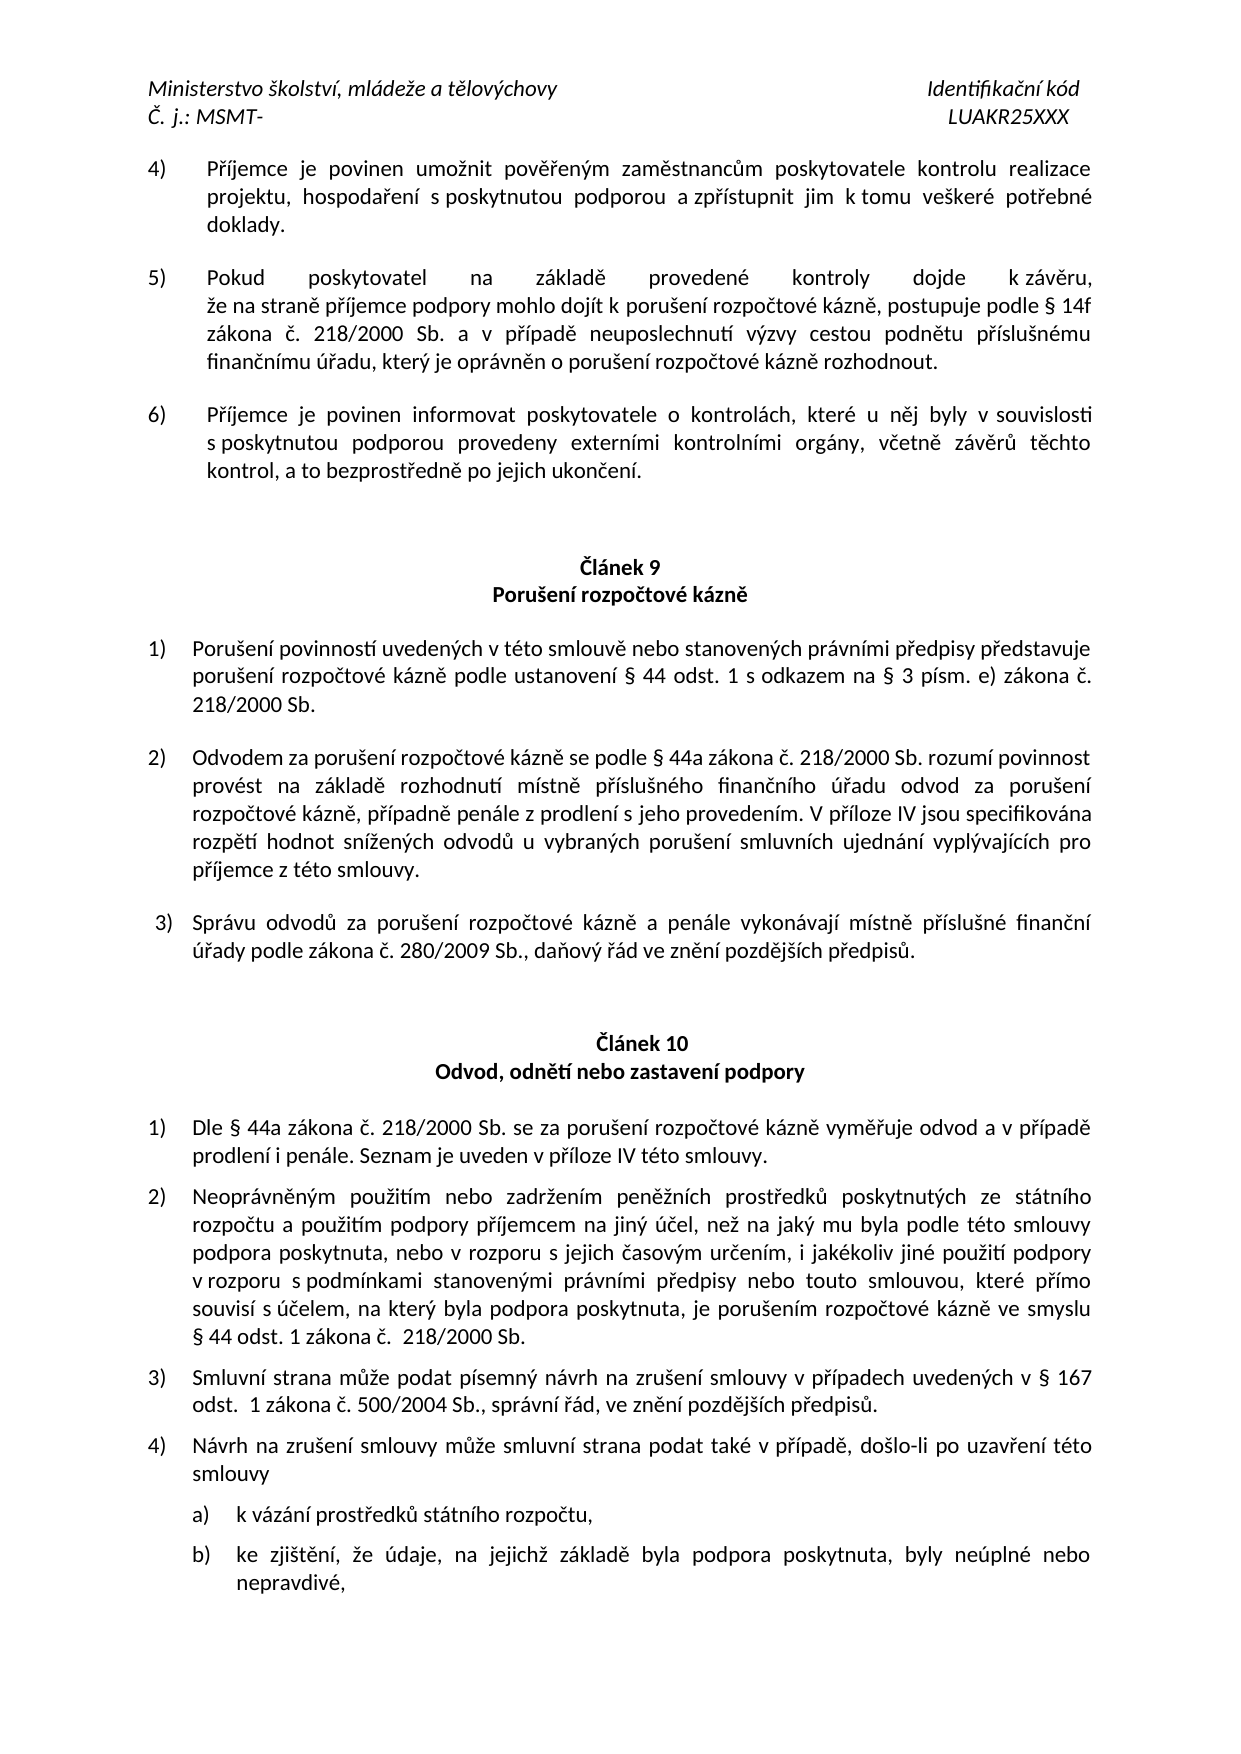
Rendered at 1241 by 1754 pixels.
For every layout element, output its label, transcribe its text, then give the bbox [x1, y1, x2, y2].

list Návrh na zrušení smlouvy může smluvní strana podat také v případě, došlo-li po uzavření této smlouvy [148, 1431, 1093, 1487]
list Příjemce je povinen umožnit pověřeným zaměstnancům poskytovatele kontrolu realizace projektu, hospodaření s poskytnutou podporou a zpřístupnit jim k tomu veškeré potřebné doklady. [148, 154, 1093, 238]
text b) ke zjištění, že údaje, na jejichž základě byla podpora poskytnuta, byly neúplné nebo nepravdivé, [192, 1540, 1093, 1596]
text Odvod, odnětí nebo zastavení podpory [148, 1057, 1093, 1085]
list Dle § 44a zákona č. 218/2000 Sb. se za porušení rozpočtové kázně vyměřuje odvod a v případě prodlení i penále. Seznam je uveden v příloze IV této smlouvy. [148, 1113, 1093, 1169]
text Článek 10 [192, 1029, 1093, 1057]
list Pokud poskytovatel na základě provedené kontroly dojde k závěru, že na straně příjemce podpory mohlo dojít k porušení rozpočtové kázně, postupuje podle § 14f zákona č. 218/2000 Sb. a v případě neuposlechnutí výzvy cestou podnětu příslušnému finančnímu úřadu, který je oprávněn o porušení rozpočtové kázně rozhodnout. [148, 263, 1093, 375]
list Porušení povinností uvedených v této smlouvě nebo stanovených právními předpisy představuje porušení rozpočtové kázně podle ustanovení § 44 odst. 1 s odkazem na § 3 písm. e) zákona č. 218/2000 Sb. [148, 634, 1093, 718]
text a) k vázání prostředků státního rozpočtu, [192, 1500, 1093, 1528]
text Článek 9 [148, 553, 1093, 581]
list Příjemce je povinen informovat poskytovatele o kontrolách, které u něj byly v souvislosti s poskytnutou podporou provedeny externími kontrolními orgány, včetně závěrů těchto kontrol, a to bezprostředně po jejich ukončení. [148, 400, 1093, 484]
text Porušení rozpočtové kázně [148, 581, 1093, 609]
list Smluvní strana může podat písemný návrh na zrušení smlouvy v případech uvedených v § 167 odst. 1 zákona č. 500/2004 Sb., správní řád, ve znění pozdějších předpisů. [148, 1363, 1093, 1419]
list Neoprávněným použitím nebo zadržením peněžních prostředků poskytnutých ze státního rozpočtu a použitím podpory příjemcem na jiný účel, než na jaký mu byla podle této smlouvy podpora poskytnuta, nebo v rozporu s jejich časovým určením, i jakékoliv jiné použití podpory v rozporu s podmínkami stanovenými právními předpisy nebo touto smlouvou, které přímo souvisí s účelem, na který byla podpora poskytnuta, je porušením rozpočtové kázně ve smyslu § 44 odst. 1 zákona č. 218/2000 Sb. [148, 1182, 1093, 1350]
list Odvodem za porušení rozpočtové kázně se podle § 44a zákona č. 218/2000 Sb. rozumí povinnost provést na základě rozhodnutí místně příslušného finančního úřadu odvod za porušení rozpočtové kázně, případně penále z prodlení s jeho provedením. V příloze IV jsou specifikována rozpětí hodnot snížených odvodů u vybraných porušení smluvních ujednání vyplývajících pro příjemce z této smlouvy. [148, 743, 1093, 883]
list Správu odvodů za porušení rozpočtové kázně a penále vykonávají místně příslušné finanční úřady podle zákona č. 280/2009 Sb., daňový řád ve znění pozdějších předpisů. [154, 908, 1093, 964]
